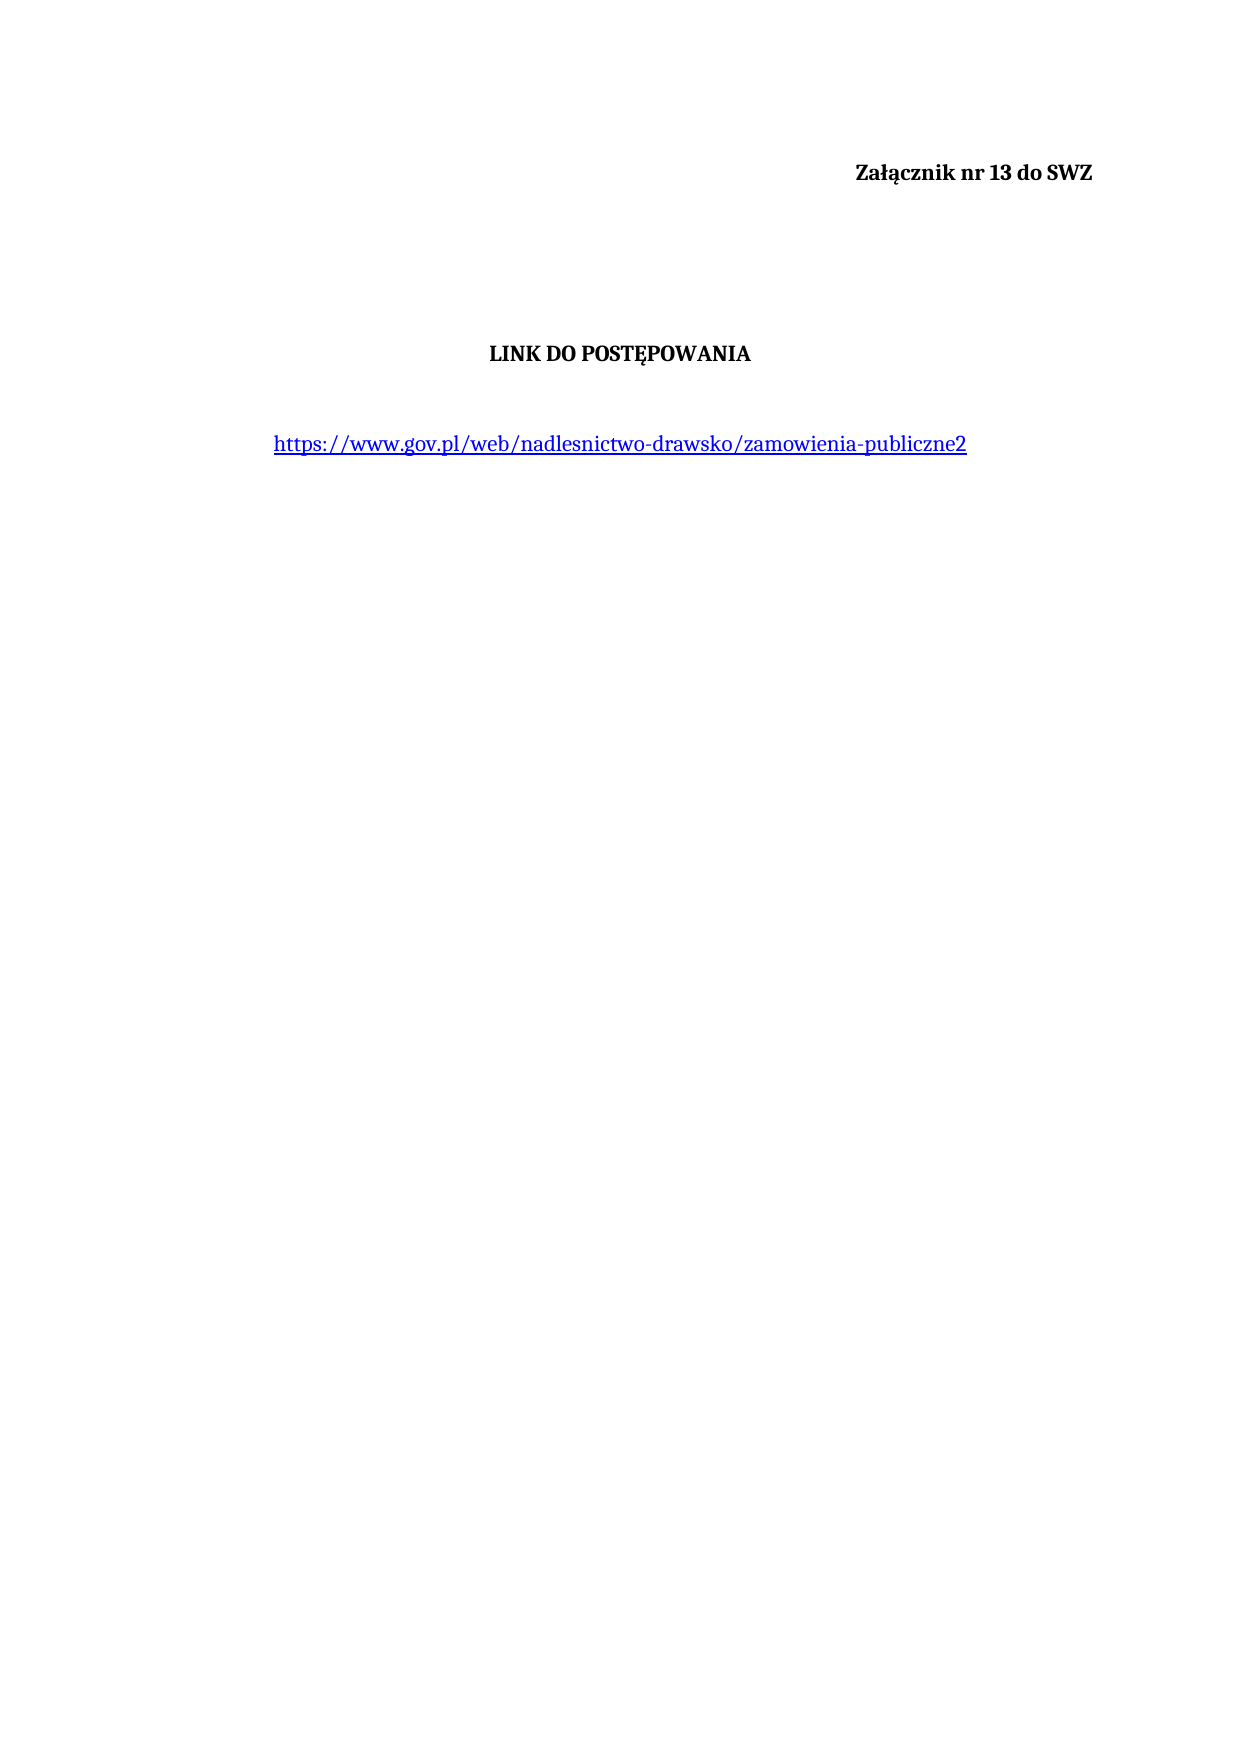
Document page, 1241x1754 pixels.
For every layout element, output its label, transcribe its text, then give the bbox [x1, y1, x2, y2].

text Załącznik nr 13 do SWZ [148, 160, 1093, 186]
text LINK DO POSTĘPOWANIA [148, 341, 1093, 367]
text https://www.gov.pl/web/nadlesnictwo-drawsko/zamowienia-publiczne2 [148, 431, 1093, 457]
